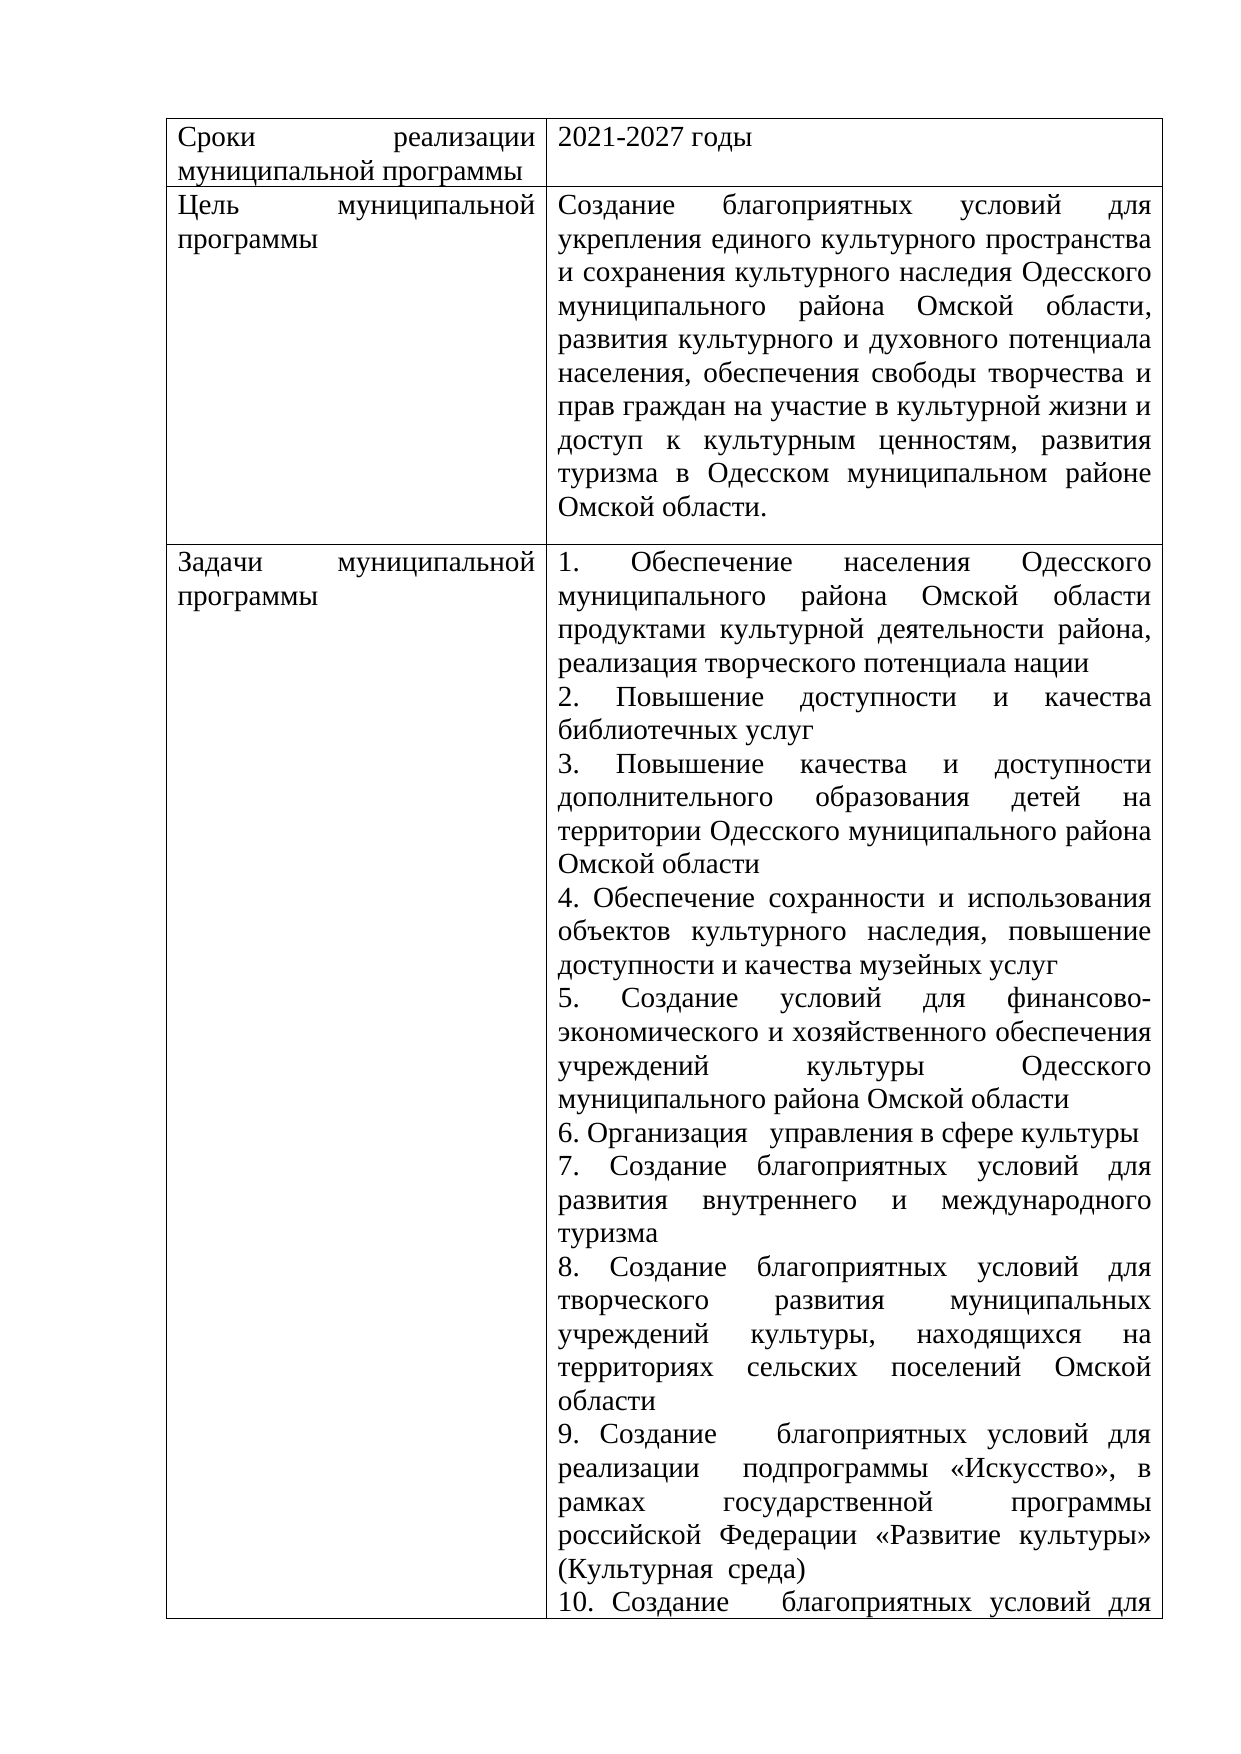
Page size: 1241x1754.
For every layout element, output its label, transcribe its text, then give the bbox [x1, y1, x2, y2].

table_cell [547, 545, 1162, 1618]
table_cell Сроки реализации муниципальной программы [167, 119, 546, 186]
table_cell Цель муниципальной программы [167, 187, 546, 543]
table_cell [167, 545, 546, 1618]
table_cell 2021-2027 годы [547, 119, 1162, 186]
table_cell Создание благоприятных условий для укрепления единого культурного пространства и сохранения культурного наследия Одесского муниципального района Омской области, развития культурного и духовного потенциала населения, обеспечения свободы творчества и прав граждан на участие в культурной жизни и доступ к культурным ценностям, развития туризма в Одесском муниципальном районе Омской области. [547, 187, 1162, 543]
